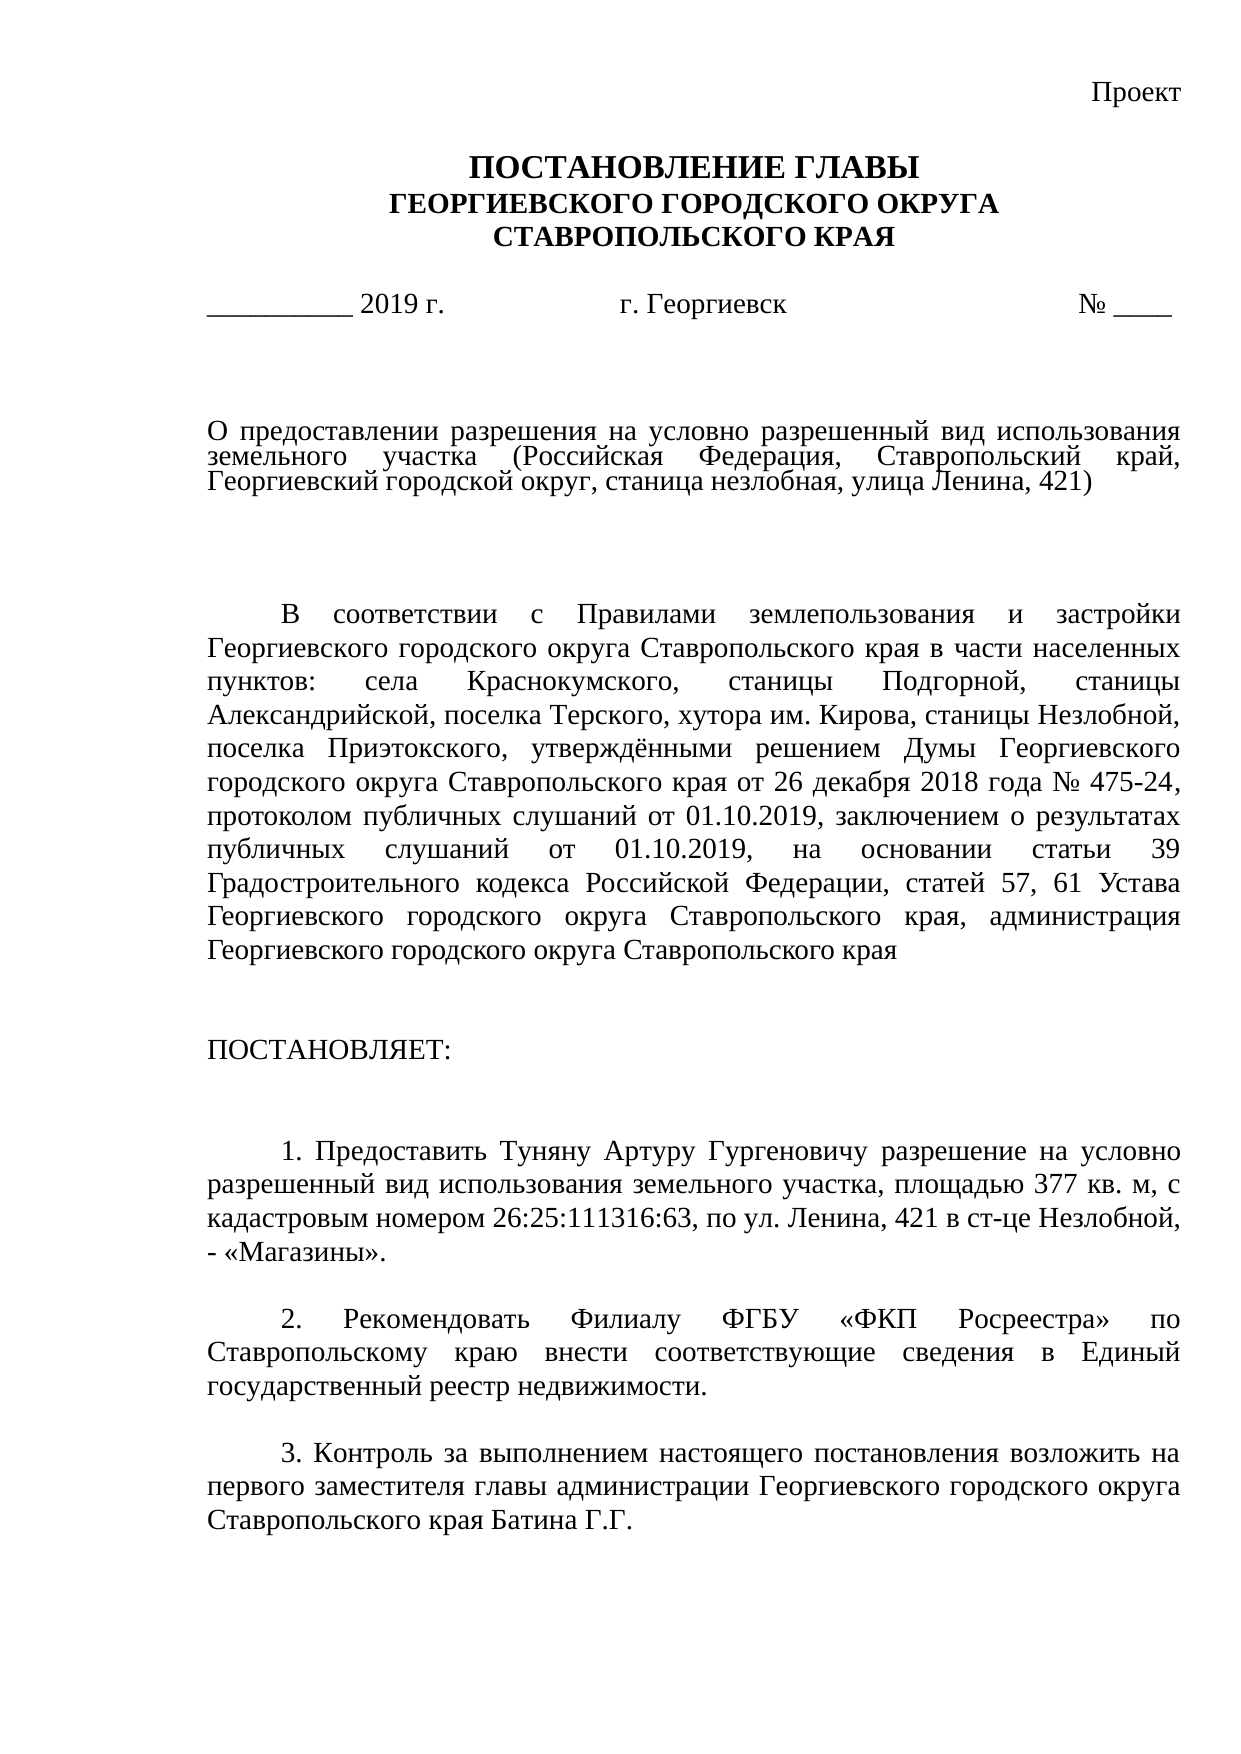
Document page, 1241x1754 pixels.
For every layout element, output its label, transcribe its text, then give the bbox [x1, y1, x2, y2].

text В соответствии с Правилами землепользования и застройки Георгиевского городского округа Ставропольского края в части населенных пунктов: села Краснокумского, станицы Подгорной, станицы Александрийской, поселка Терского, хутора им. Кирова, станицы Незлобной, поселка Приэтокского, утверждёнными решением Думы Георгиевского городского округа Ставропольского края от 26 декабря 2018 года № 475-24, протоколом публичных слушаний от 01.10.2019, заключением о результатах публичных слушаний от 01.10.2019, на основании статьи 39 Градостроительного кодекса Российской Федерации, статей 57, 61 Устава Георгиевского городского округа Ставропольского края, администрация Георгиевского городского округа Ставропольского края [207, 596, 1181, 965]
text 1. Предоставить Туняну Артуру Гургеновичу разрешение на условно разрешенный вид использования земельного участка, площадью 377 кв. м, с кадастровым номером 26:25:111316:63, по ул. Ленина, 421 в ст-це Незлобной, - «Магазины». [207, 1133, 1181, 1267]
text __________ 2019 г. г. Георгиевск № ____ [207, 287, 1181, 320]
text ПОСТАНОВЛЕНИЕ ГЛАВЫ [207, 148, 1181, 186]
text СТАВРОПОЛЬСКОГО КРАЯ [207, 219, 1181, 253]
text 3. Контроль за выполнением настоящего постановления возложить на первого заместителя главы администрации Георгиевского городского округа Ставропольского края Батина Г.Г. [207, 1435, 1181, 1536]
text О предоставлении разрешения на условно разрешенный вид использования земельного участка (Российская Федерация, Ставропольский край, Георгиевский городской округ, станица незлобная, улица Ленина, 421) [207, 421, 1181, 496]
text ПОСТАНОВЛЯЕТ: [207, 1032, 1181, 1066]
text 2. Рекомендовать Филиалу ФГБУ «ФКП Росреестра» по Ставропольскому краю внести соответствующие сведения в Единый государственный реестр недвижимости. [207, 1301, 1181, 1401]
text ГЕОРГИЕВСКОГО ГОРОДСКОГО ОКРУГА [207, 186, 1181, 219]
